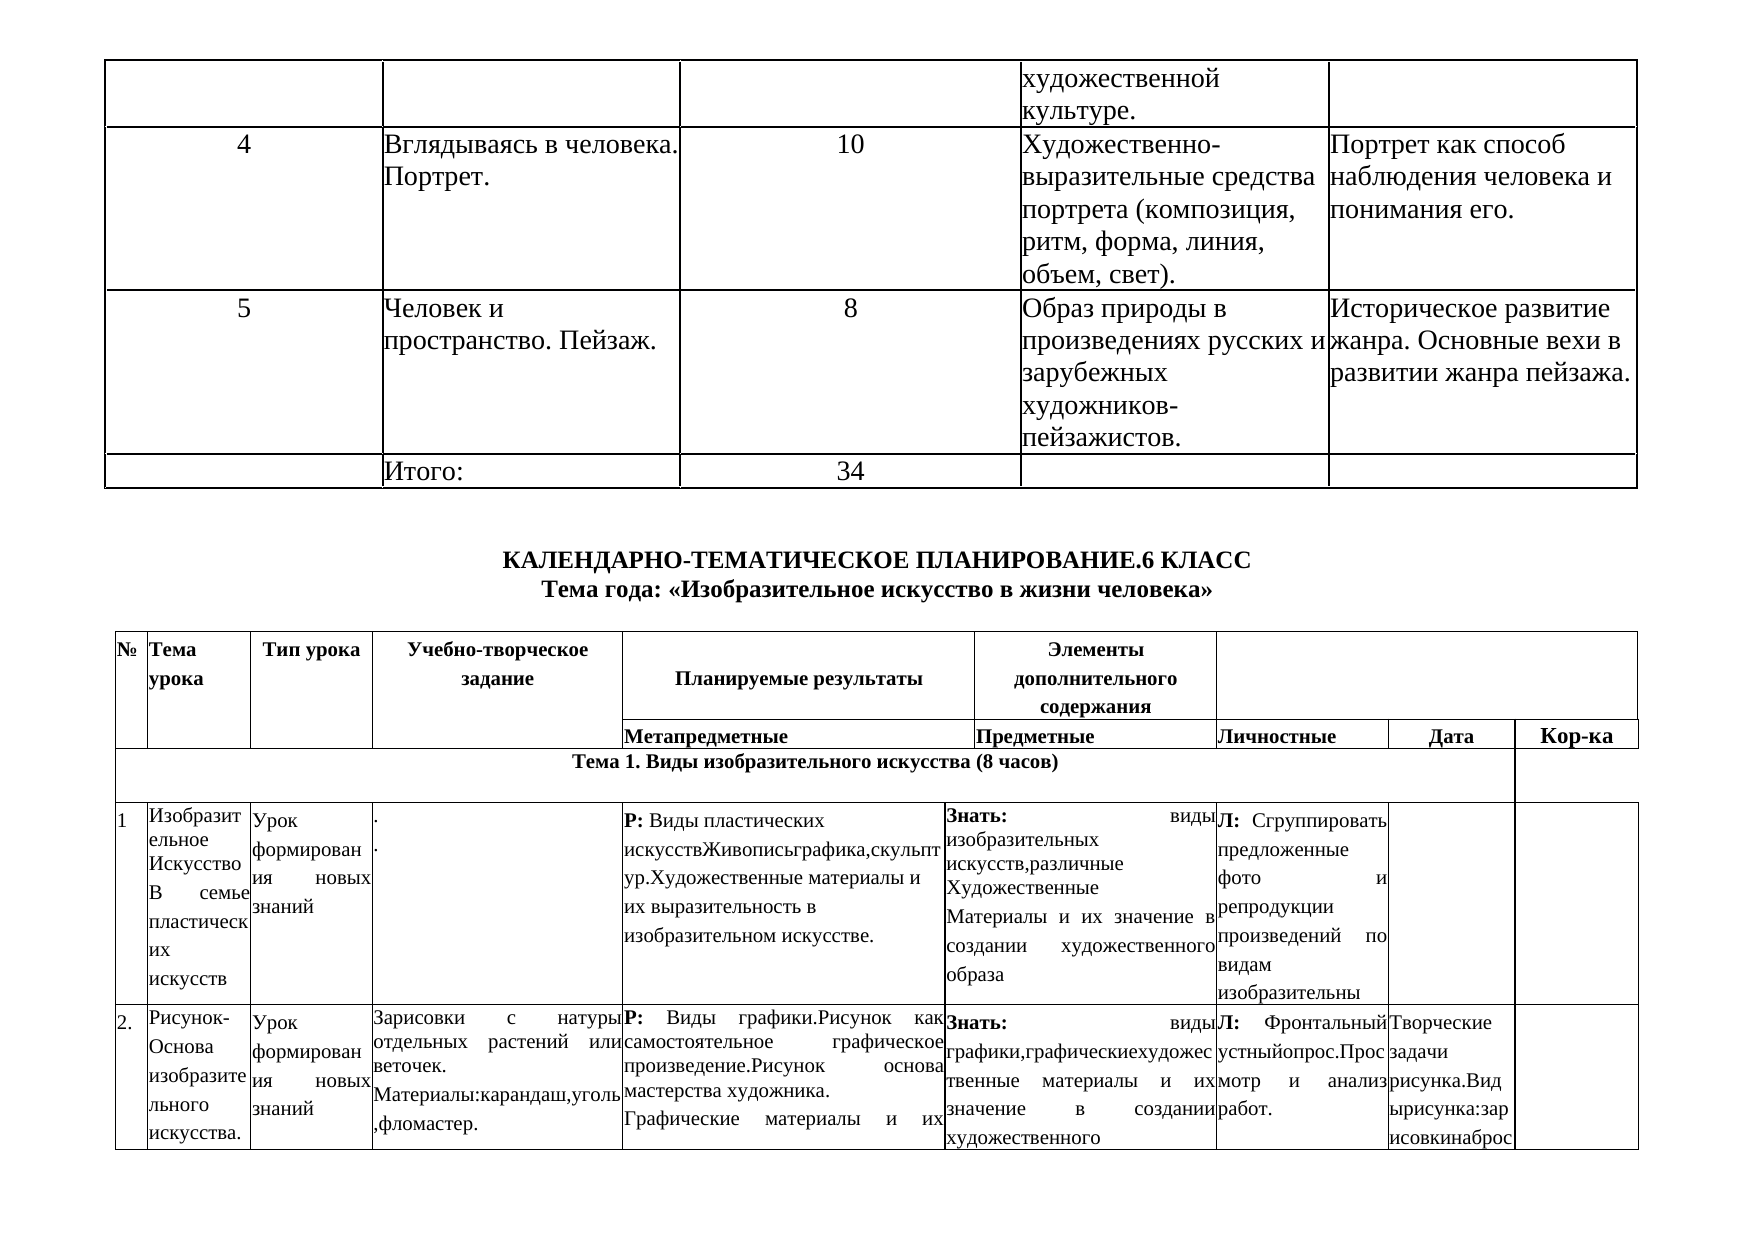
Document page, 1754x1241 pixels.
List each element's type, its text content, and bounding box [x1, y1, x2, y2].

table_header Элементы дополнительного содержания [975, 632, 1216, 718]
table_cell 4 [106, 128, 382, 289]
table_cell 3 [106, 61, 382, 126]
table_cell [1217, 1005, 1388, 1149]
table_cell 5 [106, 291, 382, 453]
table_cell Метапредметные [623, 720, 974, 748]
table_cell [1330, 61, 1636, 126]
table_cell [1516, 803, 1638, 1004]
table_header № [116, 632, 147, 748]
table_header Тип урока [251, 632, 372, 748]
table_cell [106, 455, 382, 487]
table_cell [148, 1005, 250, 1149]
table_cell Историческое развитие жанра. Основные вехи в развитии жанра пейзажа. [1330, 289, 1636, 453]
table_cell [373, 1005, 622, 1149]
table_cell Личностные [1217, 720, 1388, 748]
table_cell Знать: виды изобразительных искусств,различные Художественные Материалы и их значение в создании художественного образа [946, 803, 1216, 1004]
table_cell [384, 61, 679, 126]
table_header Планируемые результаты [623, 632, 974, 718]
table_header Учебно-творческое задание [373, 632, 622, 748]
table_cell 1 [116, 803, 147, 1004]
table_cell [1022, 61, 1328, 126]
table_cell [1389, 1005, 1514, 1149]
table_cell 2. [116, 1005, 147, 1149]
table_cell [1329, 453, 1636, 487]
table_cell . . [373, 803, 622, 1004]
table_cell 8 [681, 291, 1020, 453]
table_cell Дата [1389, 720, 1514, 748]
table_cell Л: Сгруппировать предложенные фото и репродукции произведений по видам изобразительны [1217, 803, 1388, 1004]
table_cell [1021, 455, 1329, 487]
table_cell Образ природы в произведениях русских и зарубежных художников-пейзажистов. [1022, 291, 1328, 453]
table_cell Урок формирования новых знаний [251, 803, 372, 1004]
table_cell 8 [681, 61, 1020, 126]
table_cell Человек и пространство. Пейзаж. [384, 291, 679, 453]
table_cell Итого: [383, 455, 680, 487]
table_cell Предметные [975, 720, 1216, 748]
table_cell Изобразительное Искусство В семье пластических искусств [148, 803, 250, 1004]
table_cell Тема 1. Виды изобразительного искусства (8 часов) [116, 749, 1514, 802]
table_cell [251, 1005, 372, 1149]
table_cell Художественно-выразительные средства портрета (композиция, ритм, форма, линия, объем, свет). [1022, 128, 1328, 289]
table_cell 10 [681, 128, 1020, 289]
table_cell [1389, 803, 1514, 1004]
table_header Тема урока [148, 632, 250, 748]
text КАЛЕНДАРНО-ТЕМАТИЧЕСКОЕ ПЛАНИРОВАНИЕ.6 КЛАСС [118, 546, 1636, 574]
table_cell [623, 1005, 944, 1149]
table_cell [1516, 1005, 1638, 1149]
table_cell Кор-ка [1516, 720, 1638, 748]
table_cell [946, 1005, 1216, 1149]
table_cell 34 [680, 455, 1021, 487]
table_cell Вглядываясь в человека. Портрет. [384, 128, 679, 289]
text Тема года: «Изобразительное искусство в жизни человека» [118, 574, 1636, 603]
table_cell Портрет как способ наблюдения человека и понимания его. [1330, 126, 1636, 289]
table_header [1217, 632, 1637, 718]
table_cell Р: Виды пластических искусствЖивописьграфика,скульптур.Художественные материалы и их выразительность в изобразительном искусстве. [623, 803, 944, 1004]
